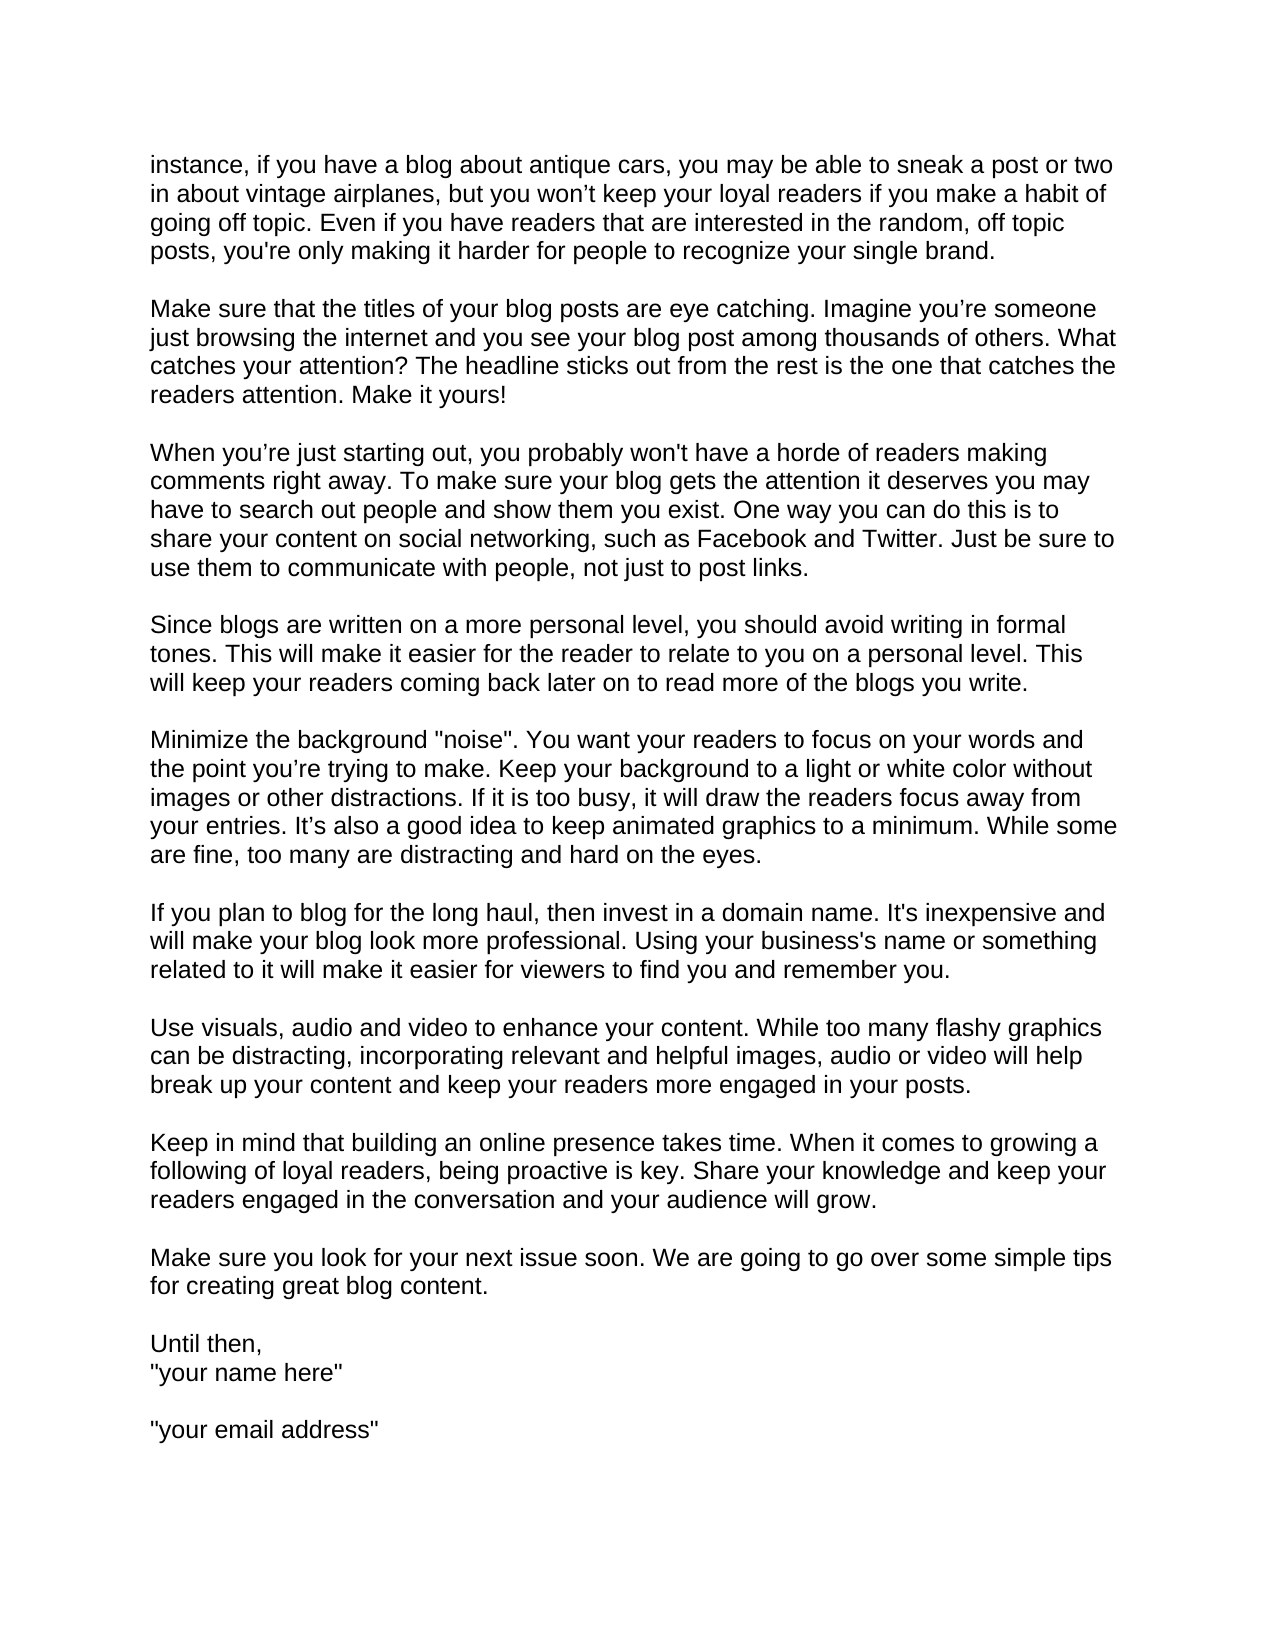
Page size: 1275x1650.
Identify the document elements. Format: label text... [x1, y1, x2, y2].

text Until then, [150, 1329, 1125, 1357]
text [150, 150, 1125, 265]
text "your name here" [150, 1357, 1125, 1386]
text Keep in mind that building an online presence takes time. When it comes to growing a following of loyal readers, being proactive is key. Share your knowledge and keep your readers engaged in the conversation and your audience will grow. [150, 1127, 1125, 1214]
text "your email address" [150, 1415, 1125, 1444]
text Minimize the background "noise". You want your readers to focus on your words and the point you’re trying to make. Keep your background to a light or white color without images or other distractions. If it is too busy, it will draw the readers focus away from your entries. It’s also a good idea to keep animated graphics to a minimum. While some are fine, too many are distracting and hard on the eyes. [150, 725, 1125, 869]
text Make sure that the titles of your blog posts are eye catching. Imagine you’re someone just browsing the internet and you see your blog post among thousands of others. What catches your attention? The headline sticks out from the rest is the one that catches the readers attention. Make it yours! [150, 294, 1125, 409]
text If you plan to blog for the long haul, then invest in a domain name. It's inexpensive and will make your blog look more professional. Using your business's name or something related to it will make it easier for viewers to find you and remember you. [150, 897, 1125, 984]
text Use visuals, audio and video to enhance your content. While too many flashy graphics can be distracting, incorporating relevant and helpful images, audio or video will help break up your content and keep your readers more engaged in your posts. [150, 1012, 1125, 1099]
text Make sure you look for your next issue soon. We are going to go over some simple tips for creating great blog content. [150, 1242, 1125, 1300]
text When you’re just starting out, you probably won't have a horde of readers making comments right away. To make sure your blog gets the attention it deserves you may have to search out people and show them you exist. One way you can do this is to share your content on social networking, such as Facebook and Twitter. Just be sure to use them to communicate with people, not just to post links. [150, 437, 1125, 581]
text Since blogs are written on a more personal level, you should avoid writing in formal tones. This will make it easier for the reader to relate to you on a personal level. This will keep your readers coming back later on to read more of the blogs you write. [150, 610, 1125, 696]
